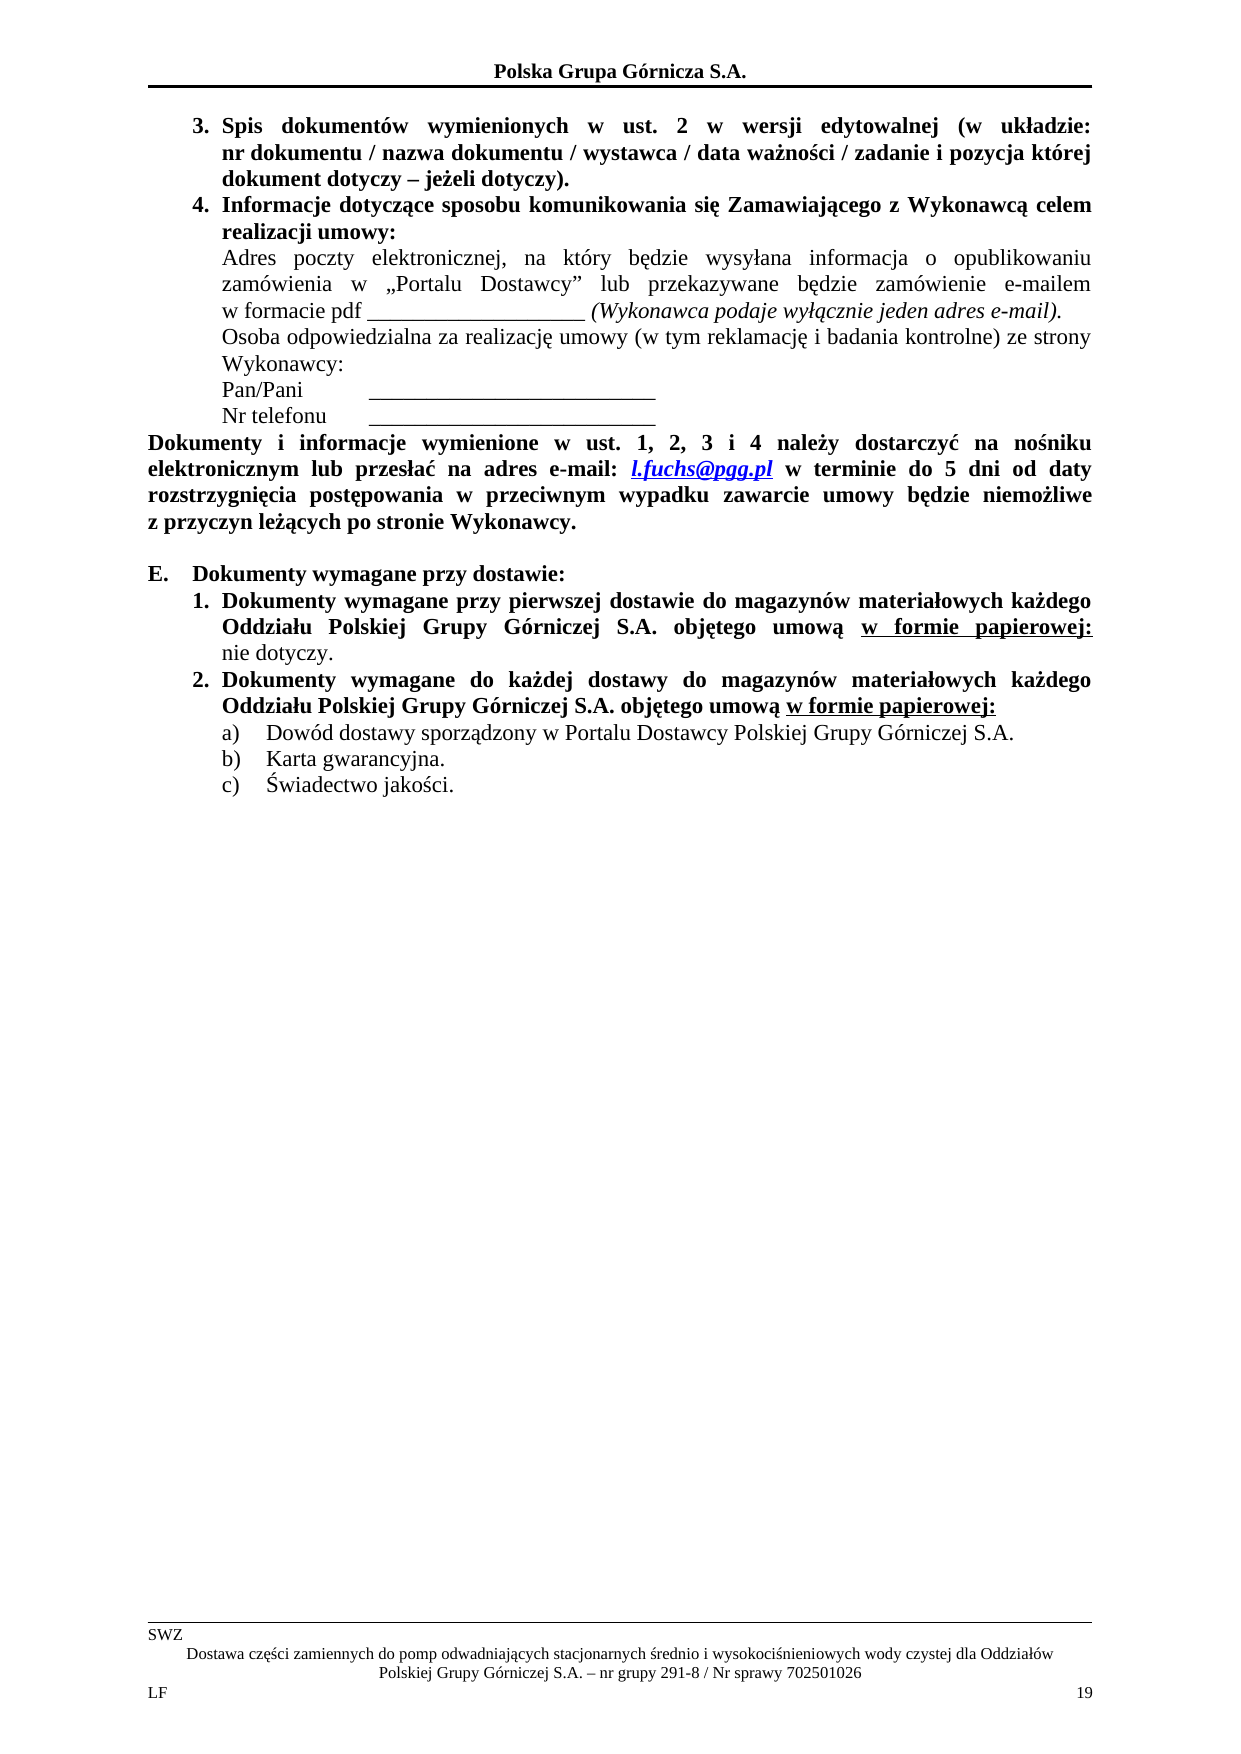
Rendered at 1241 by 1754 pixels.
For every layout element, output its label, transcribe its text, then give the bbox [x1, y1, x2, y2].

list Dokumenty wymagane przy pierwszej dostawie do magazynów materiałowych każdego Oddziału Polskiej Grupy Górniczej S.A. objętego umową w formie papierowej: nie dotyczy. [192, 587, 1092, 666]
list Spis dokumentów wymienionych w ust. 2 w wersji edytowalnej (w układzie: nr dokumentu / nazwa dokumentu / wystawca / data ważności / zadanie i pozycja której dokument dotyczy – jeżeli dotyczy). [192, 112, 1092, 191]
list Świadectwo jakości. [222, 771, 1092, 798]
list Dokumenty wymagane przy dostawie: [148, 560, 1092, 587]
text Dokumenty i informacje wymienione w ust. 1, 2, 3 i 4 należy dostarczyć na nośniku elektronicznym lub przesłać na adres e-mail: l.fuchs@pgg.pl w terminie do 5 dni od daty rozstrzygnięcia postępowania w przeciwnym wypadku zawarcie umowy będzie niemożliwe z przyczyn leżących po stronie Wykonawcy. [148, 429, 1092, 534]
list Nr telefonu _________________________ [222, 402, 1092, 429]
list Dowód dostawy sporządzony w Portalu Dostawcy Polskiej Grupy Górniczej S.A. [222, 718, 1092, 745]
text Pan/Pani _________________________ [222, 376, 1092, 402]
list Informacje dotyczące sposobu komunikowania się Zamawiającego z Wykonawcą celem realizacji umowy: [192, 191, 1092, 244]
list Adres poczty elektronicznej, na który będzie wysyłana informacja o opublikowaniu zamówienia w „Portalu Dostawcy” lub przekazywane będzie zamówienie e-mailem w formacie pdf ___________________ (Wykonawca podaje wyłącznie jeden adres e-mail). [222, 244, 1092, 323]
list Dokumenty wymagane do każdej dostawy do magazynów materiałowych każdego Oddziału Polskiej Grupy Górniczej S.A. objętego umową w formie papierowej: [192, 666, 1092, 718]
text Osoba odpowiedzialna za realizację umowy (w tym reklamację i badania kontrolne) ze strony Wykonawcy: [222, 323, 1092, 376]
list Karta gwarancyjna. [222, 745, 1092, 771]
